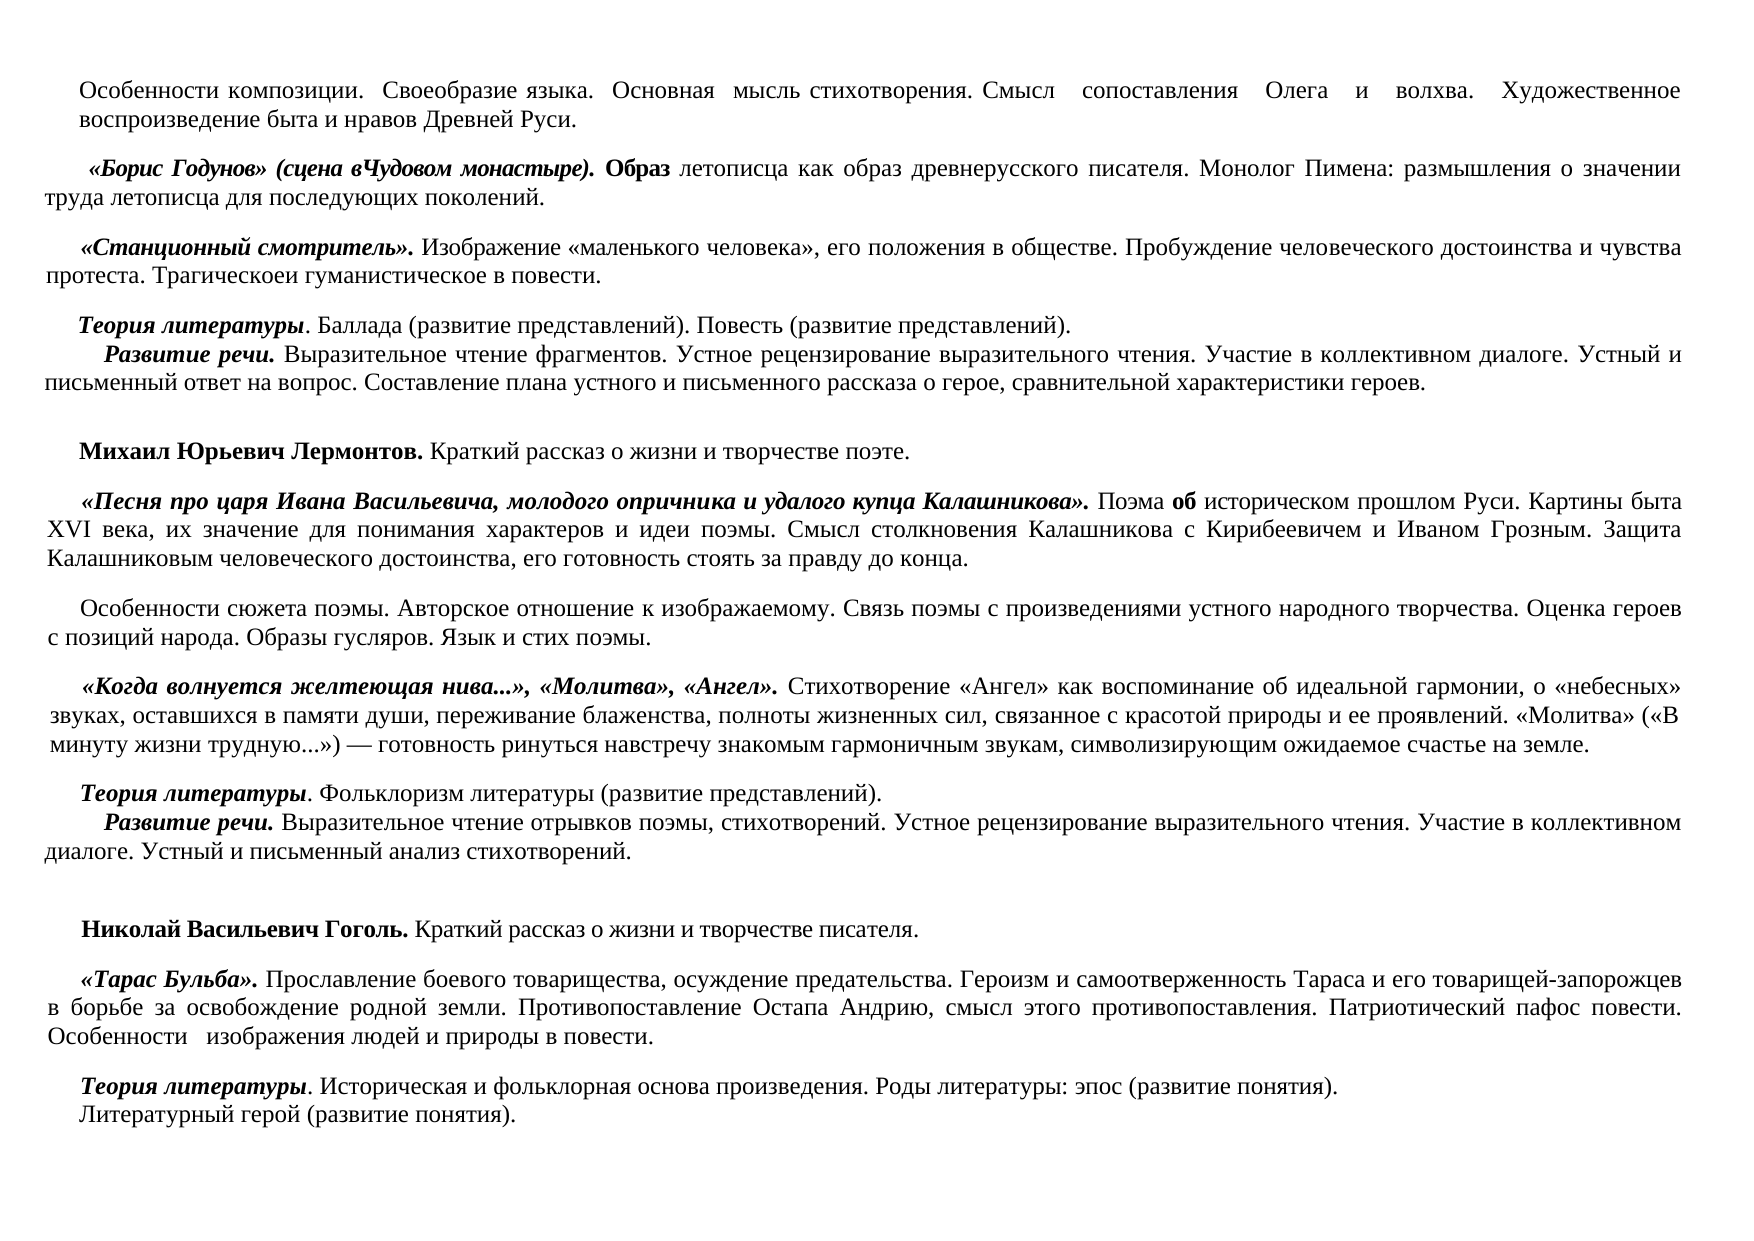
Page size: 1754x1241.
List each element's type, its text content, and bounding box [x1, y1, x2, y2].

text Теория литературы. Фольклоризм литературы (развитие представлений). [49, 778, 1683, 807]
text Особенности сюжета поэмы. Авторское отношение к изображаемому. Связь поэмы с произведениями устного народного творчества. Оценка героев с позиций народа. Образы гусляров. Язык и стих поэмы. [47, 593, 1683, 650]
text «Станционный смотритель». Изображение «маленького человека», его положения в обществе. Пробуждение человеческого достоинства и чувства протеста. Трагическоеи гуманистическое в повести. [46, 232, 1682, 289]
text «Тарас Бульба». Прославление боевого товарищества, осуждение предательства. Героизм и самоотверженность Тараса и его товарищей-запорожцев в борьбе за освобождение родной земли. Противопоставление Остапа Андрию, смысл этого противопоставления. Патриотический пафос повести. Особенности изображения людей и природы в повести. [47, 964, 1683, 1050]
text Развитие речи. Выразительное чтение фрагментов. Устное рецензирование выразительного чтения. Участие в коллективном диалоге. Устный и письменный ответ на вопрос. Составление плана устного и письменного рассказа о герое, сравнительной характеристики героев. [44, 339, 1683, 396]
text Развитие речи. Выразительное чтение отрывков поэмы, стихотворений. Устное рецензирование выразительного чтения. Участие в коллективном диалоге. Устный и письменный анализ стихотворений. [44, 807, 1683, 864]
text «Песня про царя Ивана Васильевича, молодого опричника и удалого купца Калашникова». Поэма об историческом прошлом Руси. Картины быта XVI века, их значение для понимания характеров и идеи поэмы. Смысл столкновения Калашникова с Кирибеевичем и Иваном Грозным. Защита Калашниковым человеческого достоинства, его готовность стоять за правду до конца. [47, 486, 1683, 572]
text Михаил Юрьевич Лермонтов. Краткий рассказ о жизни и творчестве поэте. [79, 436, 1683, 465]
text Теория литературы. Историческая и фольклорная основа произведения. Роды литературы: эпос (развитие понятия). [47, 1071, 1682, 1099]
text Литературный герой (развитие понятия). [79, 1099, 1683, 1128]
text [79, 75, 1683, 132]
text Николай Васильевич Гоголь. Краткий рассказ о жизни и творчестве писателя. [48, 914, 1682, 943]
text «Борис Годунов» (сцена вЧудовом монастыре). Образ летописца как образ древнерусского писателя. Монолог Пимена: размышления о значении труда летописца для последующих поколений. [44, 153, 1682, 211]
text Теория литературы. Баллада (развитие представлений). Повесть (развитие представлений). [44, 310, 1680, 339]
text «Когда волнуется желтеющая нива...», «Молитва», «Ангел». Стихотворение «Ангел» как воспоминание об идеальной гармонии, о «небесных» звуках, оставшихся в памяти души, переживание блаженства, полноты жизненных сил, связанное с красотой природы и ее проявлений. «Молитва» («В минуту жизни трудную...») — готовность ринуться навстречу знакомым гармоничным звукам, символизирующим ожидаемое счастье на земле. [49, 671, 1682, 757]
